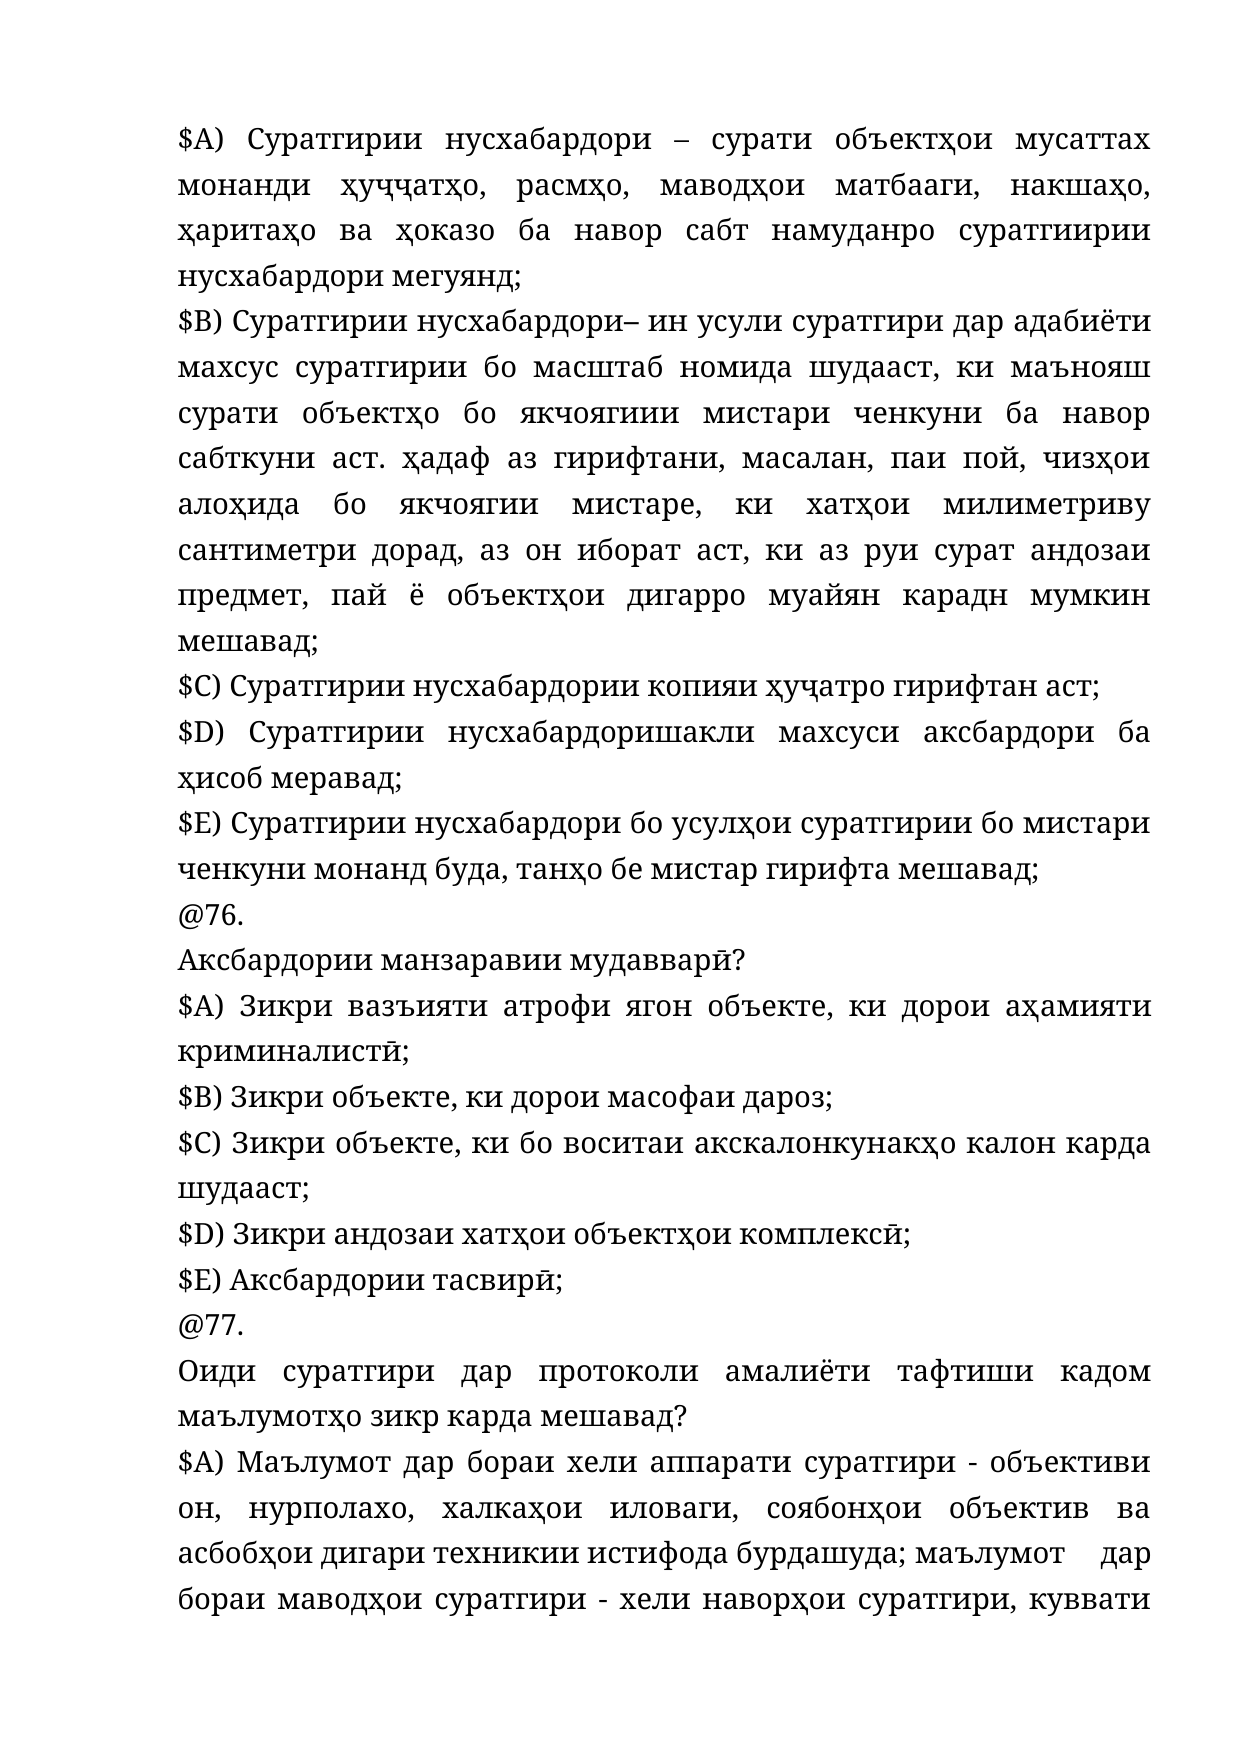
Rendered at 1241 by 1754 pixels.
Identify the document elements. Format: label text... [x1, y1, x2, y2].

text Аксбардории манзаравии мудавварӣ? [177, 939, 1152, 979]
text $A) Зикри вазъияти атрофи ягон объекте, ки дорои аҳамияти криминалистӣ; [177, 985, 1152, 1070]
text $A) Суратгирии нусхабардори – сурати объектҳои мусаттах монанди ҳуҷҷатҳо, расмҳо, маводҳои матбааги, накшаҳо, ҳаритаҳо ва ҳоказо ба навор сабт намуданро суратгиирии нусхабардори мегуянд; [177, 118, 1152, 295]
text $E) Суратгирии нусхабардори бо усулҳои суратгирии бо мистари ченкуни монанд буда, танҳо бе мистар гирифта мешавад; [177, 802, 1152, 888]
text $D) Зикри андозаи хатҳои объектҳои комплексӣ; [177, 1213, 1152, 1253]
text $B) Суратгирии нусхабардори– ин усули суратгири дар адабиёти махсус суратгирии бо масштаб номида шудааст, ки маънояш сурати объектҳо бо якчоягиии мистари ченкуни ба навор сабткуни аст. ҳадаф аз гирифтани, масалан, паи пой, чизҳои алоҳида бо якчоягии мистаре, ки хатҳои милиметриву сантиметри дорад, аз он иборат аст, ки аз руи сурат андозаи предмет, пай ё объектҳои дигарро муайян карадн мумкин мешавад; [177, 301, 1152, 660]
text $D) Суратгирии нусхабардоришакли махсуси аксбардори ба ҳисоб меравад; [177, 711, 1152, 797]
text $E) Аксбардории тасвирӣ; [177, 1259, 1152, 1298]
text @77. [177, 1304, 1152, 1344]
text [177, 1441, 1152, 1618]
text @76. [177, 894, 1152, 933]
text $C) Суратгирии нусхабардории копияи ҳуҷатро гирифтан аст; [177, 666, 1152, 705]
text $C) Зикри объекте, ки бо воситаи акскалонкунакҳо калон карда шудааст; [177, 1122, 1152, 1207]
text $B) Зикри объекте, ки дорои масофаи дароз; [177, 1076, 1152, 1116]
text Оиди суратгири дар протоколи амалиёти тафтиши кадом маълумотҳо зикр карда мешавад? [177, 1350, 1152, 1435]
